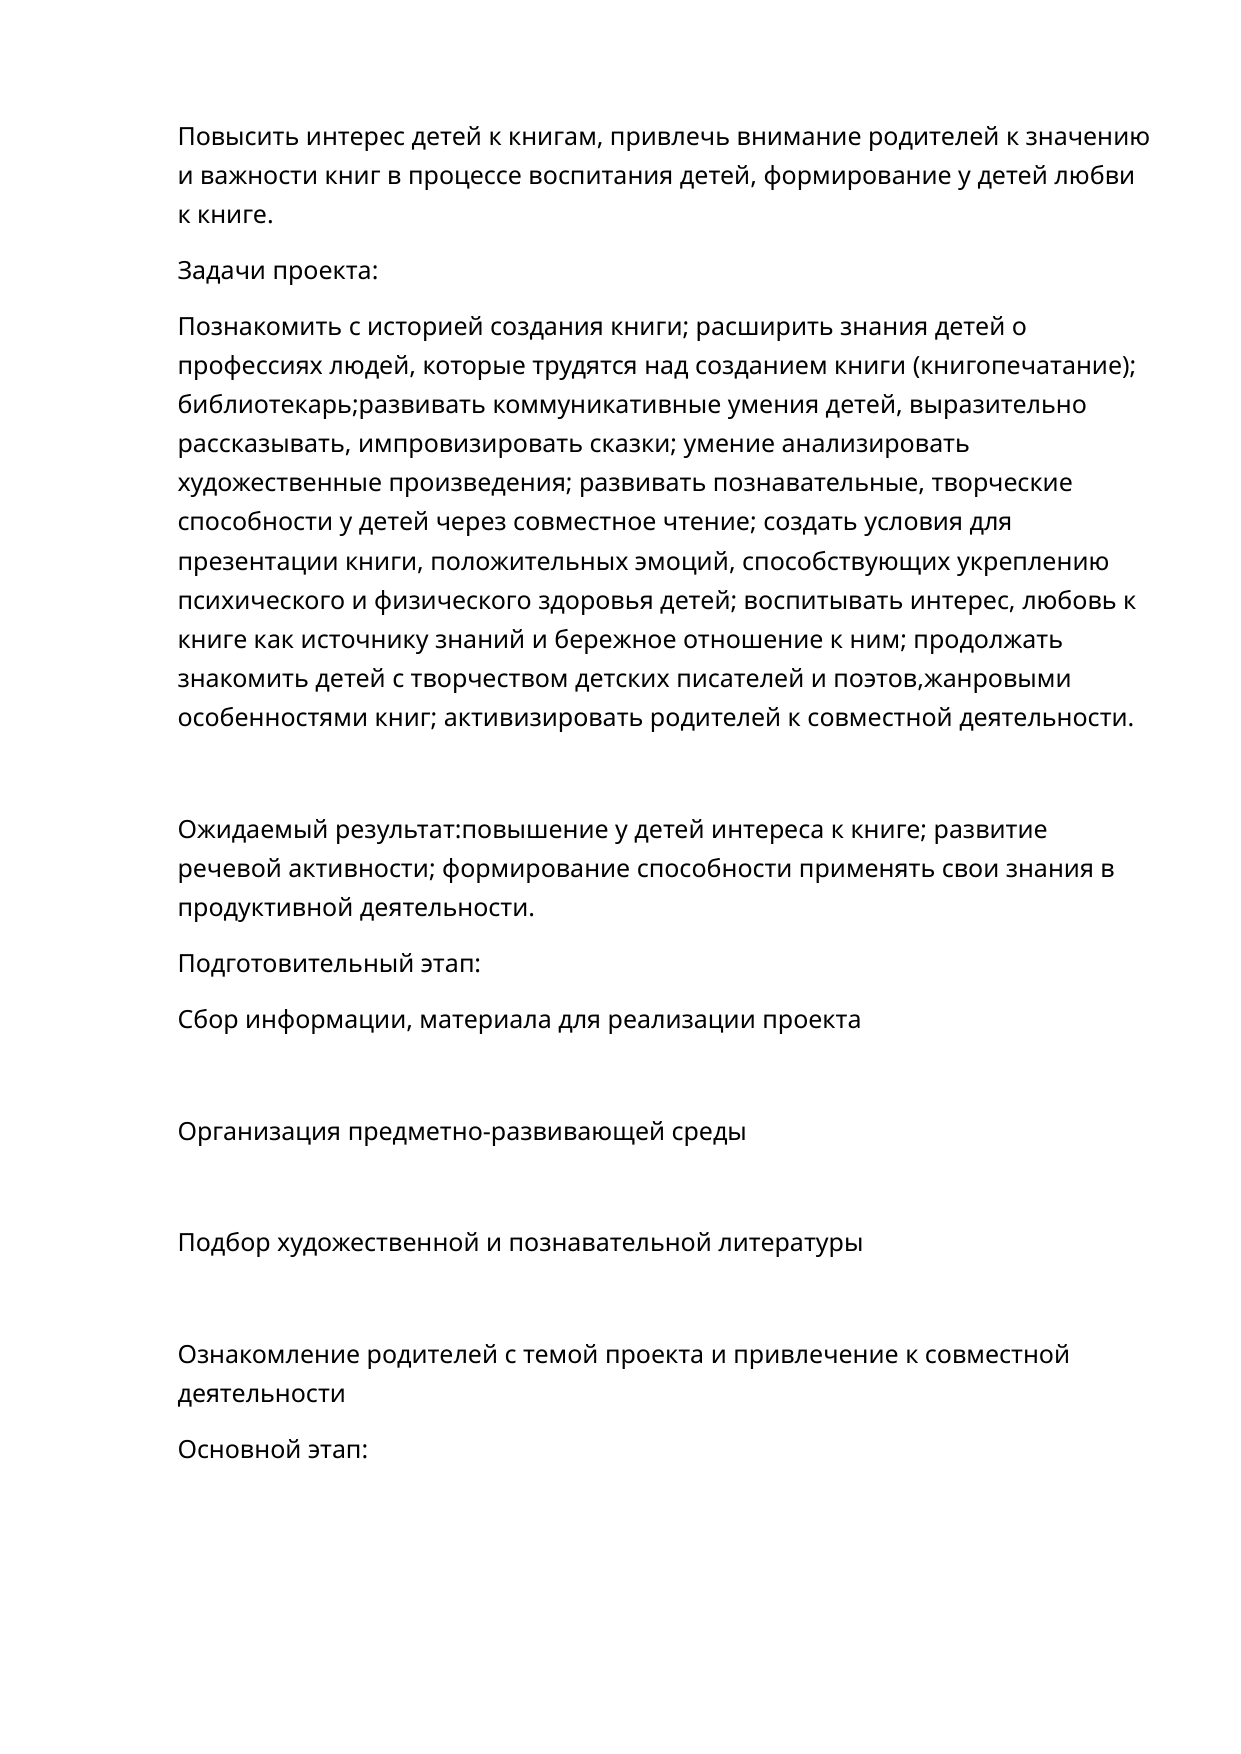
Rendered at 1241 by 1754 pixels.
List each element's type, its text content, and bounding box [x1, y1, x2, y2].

text Задачи проекта: [177, 252, 1152, 286]
text Повысить интерес детей к книгам, привлечь внимание родителей к значению и важности книг в процессе воспитания детей, формирование у детей любви к книге. [177, 118, 1152, 231]
text Ознакомление родителей с темой проекта и привлечение к совместной деятельности [177, 1336, 1152, 1410]
text Основной этап: [177, 1431, 1152, 1466]
text Познакомить с историей создания книги; расширить знания детей о профессиях людей, которые трудятся над созданием книги (книгопечатание); библиотекарь;развивать коммуникативные умения детей, выразительно рассказывать, импровизировать сказки; умение анализировать художественные произведения; развивать познавательные, творческие способности у детей через совместное чтение; создать условия для презентации книги, положительных эмоций, способствующих укреплению психического и физического здоровья детей; воспитывать интерес, любовь к книге как источнику знаний и бережное отношение к ним; продолжать знакомить детей с творчеством детских писателей и поэтов,жанровыми особенностями книг; активизировать родителей к совместной деятельности. [177, 308, 1152, 734]
text Подбор художественной и познавательной литературы [177, 1225, 1152, 1259]
text Ожидаемый результат:повышение у детей интереса к книге; развитие речевой активности; формирование способности применять свои знания в продуктивной деятельности. [177, 811, 1152, 924]
text Организация предметно-развивающей среды [177, 1113, 1152, 1147]
text Подготовительный этап: [177, 946, 1152, 980]
text Сбор информации, материала для реализации проекта [177, 1001, 1152, 1036]
